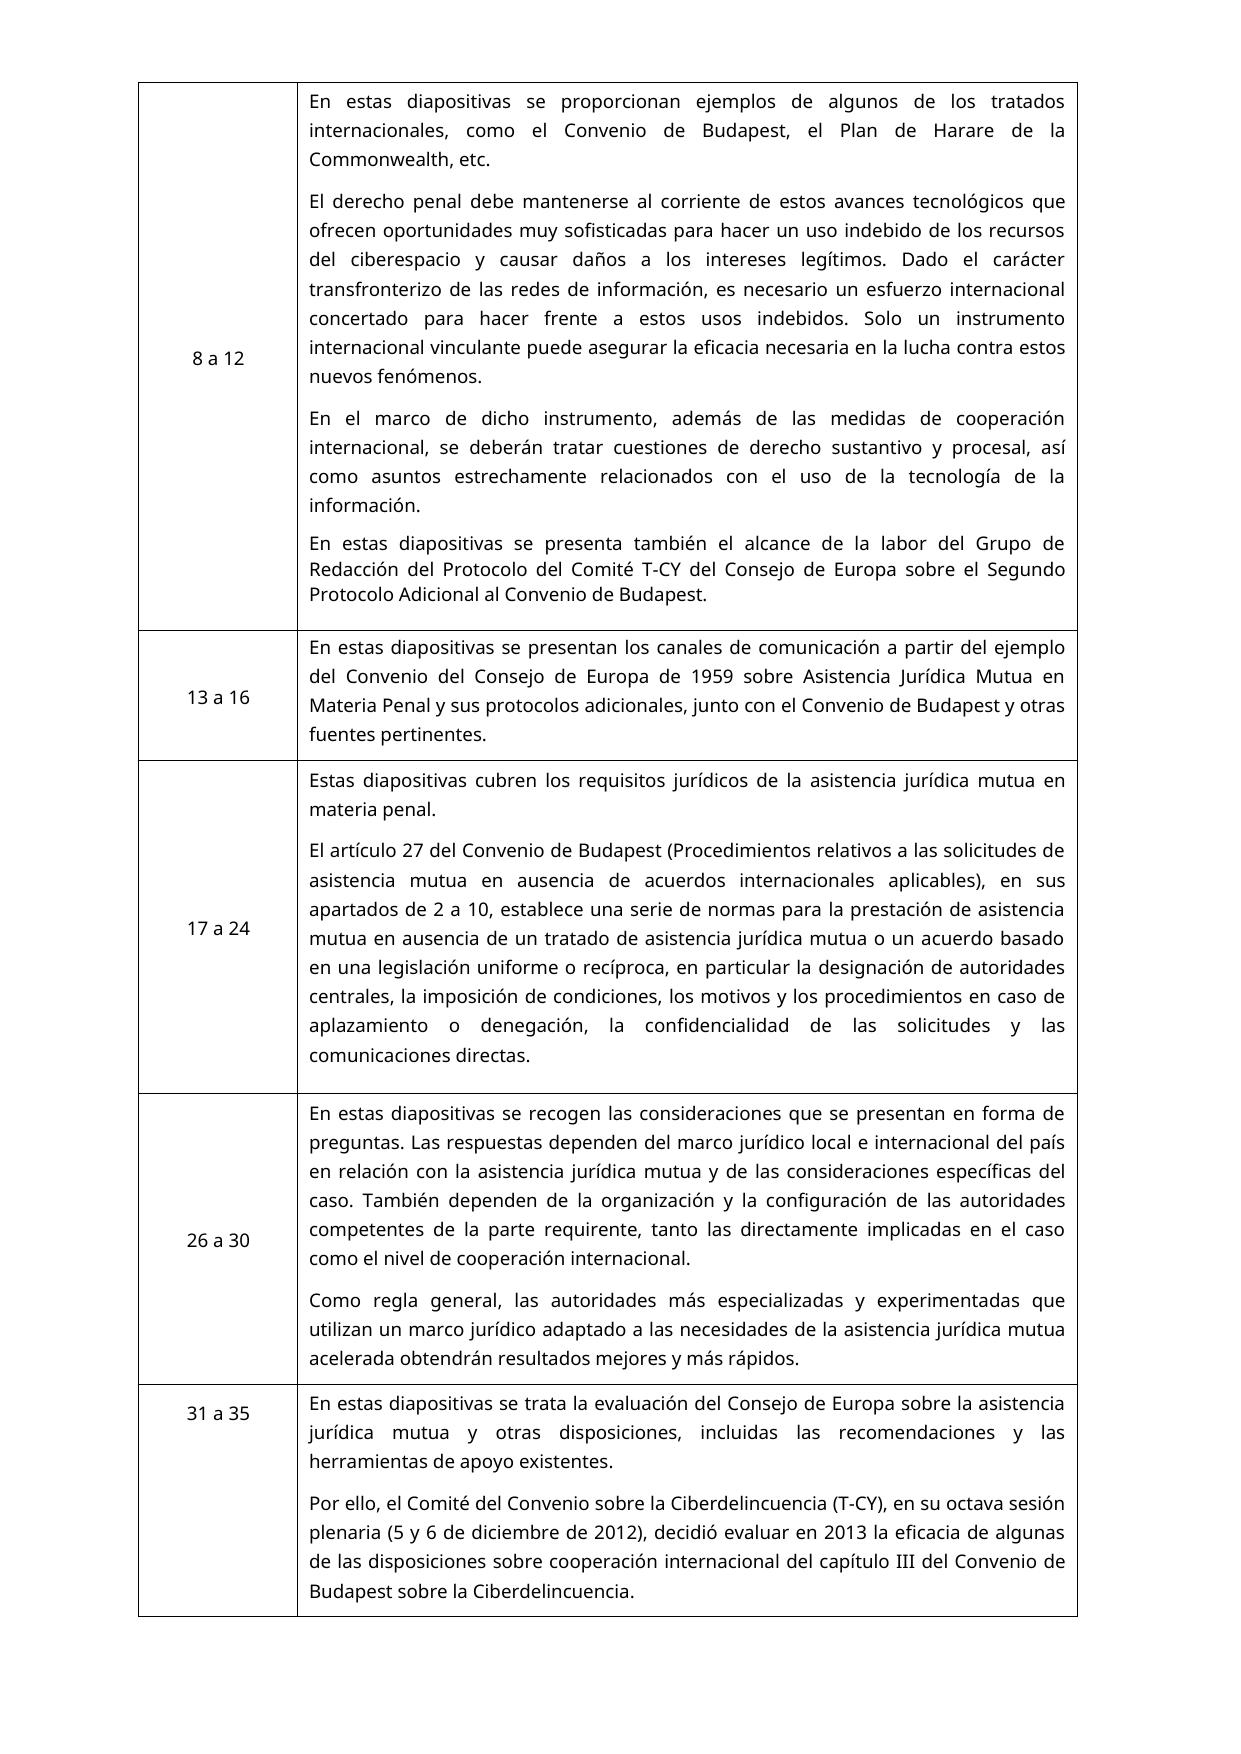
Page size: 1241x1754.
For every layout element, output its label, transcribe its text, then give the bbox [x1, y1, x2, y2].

table_cell 26 a 30 [139, 1094, 297, 1384]
table_cell En estas diapositivas se proporcionan ejemplos de algunos de los tratados internacionales, como el Convenio de Budapest, el Plan de Harare de la Commonwealth, etc. El derecho penal debe mantenerse al corriente de estos avances tecnológicos que ofrecen oportunidades muy sofisticadas para hacer un uso indebido de los recursos del ciberespacio y causar daños a los intereses legítimos. Dado el carácter transfronterizo de las redes de información, es necesario un esfuerzo internacional concertado para hacer frente a estos usos indebidos. Solo un instrumento internacional vinculante puede asegurar la eficacia necesaria en la lucha contra estos nuevos fenómenos. En el marco de dicho instrumento, además de las medidas de cooperación internacional, se deberán tratar cuestiones de derecho sustantivo y procesal, así como asuntos estrechamente relacionados con el uso de la tecnología de la información. En estas diapositivas se presenta también el alcance de la labor del Grupo de Redacción del Protocolo del Comité T-CY del Consejo de Europa sobre el Segundo Protocolo Adicional al Convenio de Budapest. [298, 83, 1077, 630]
table_cell Estas diapositivas cubren los requisitos jurídicos de la asistencia jurídica mutua en materia penal. El artículo 27 del Convenio de Budapest (Procedimientos relativos a las solicitudes de asistencia mutua en ausencia de acuerdos internacionales aplicables), en sus apartados de 2 a 10, establece una serie de normas para la prestación de asistencia mutua en ausencia de un tratado de asistencia jurídica mutua o un acuerdo basado en una legislación uniforme o recíproca, en particular la designación de autoridades centrales, la imposición de condiciones, los motivos y los procedimientos en caso de aplazamiento o denegación, la confidencialidad de las solicitudes y las comunicaciones directas. [298, 761, 1077, 1093]
table_cell 13 a 16 [139, 631, 297, 760]
table_cell 31 a 35 [139, 1385, 297, 1616]
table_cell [298, 1385, 1077, 1616]
table_cell En estas diapositivas se presentan los canales de comunicación a partir del ejemplo del Convenio del Consejo de Europa de 1959 sobre Asistencia Jurídica Mutua en Materia Penal y sus protocolos adicionales, junto con el Convenio de Budapest y otras fuentes pertinentes. [298, 631, 1077, 760]
table_cell 8 a 12 [139, 83, 297, 630]
table_cell 17 a 24 [139, 761, 297, 1093]
table_cell En estas diapositivas se recogen las consideraciones que se presentan en forma de preguntas. Las respuestas dependen del marco jurídico local e internacional del país en relación con la asistencia jurídica mutua y de las consideraciones específicas del caso. También dependen de la organización y la configuración de las autoridades competentes de la parte requirente, tanto las directamente implicadas en el caso como el nivel de cooperación internacional. Como regla general, las autoridades más especializadas y experimentadas que utilizan un marco jurídico adaptado a las necesidades de la asistencia jurídica mutua acelerada obtendrán resultados mejores y más rápidos. [298, 1094, 1077, 1384]
